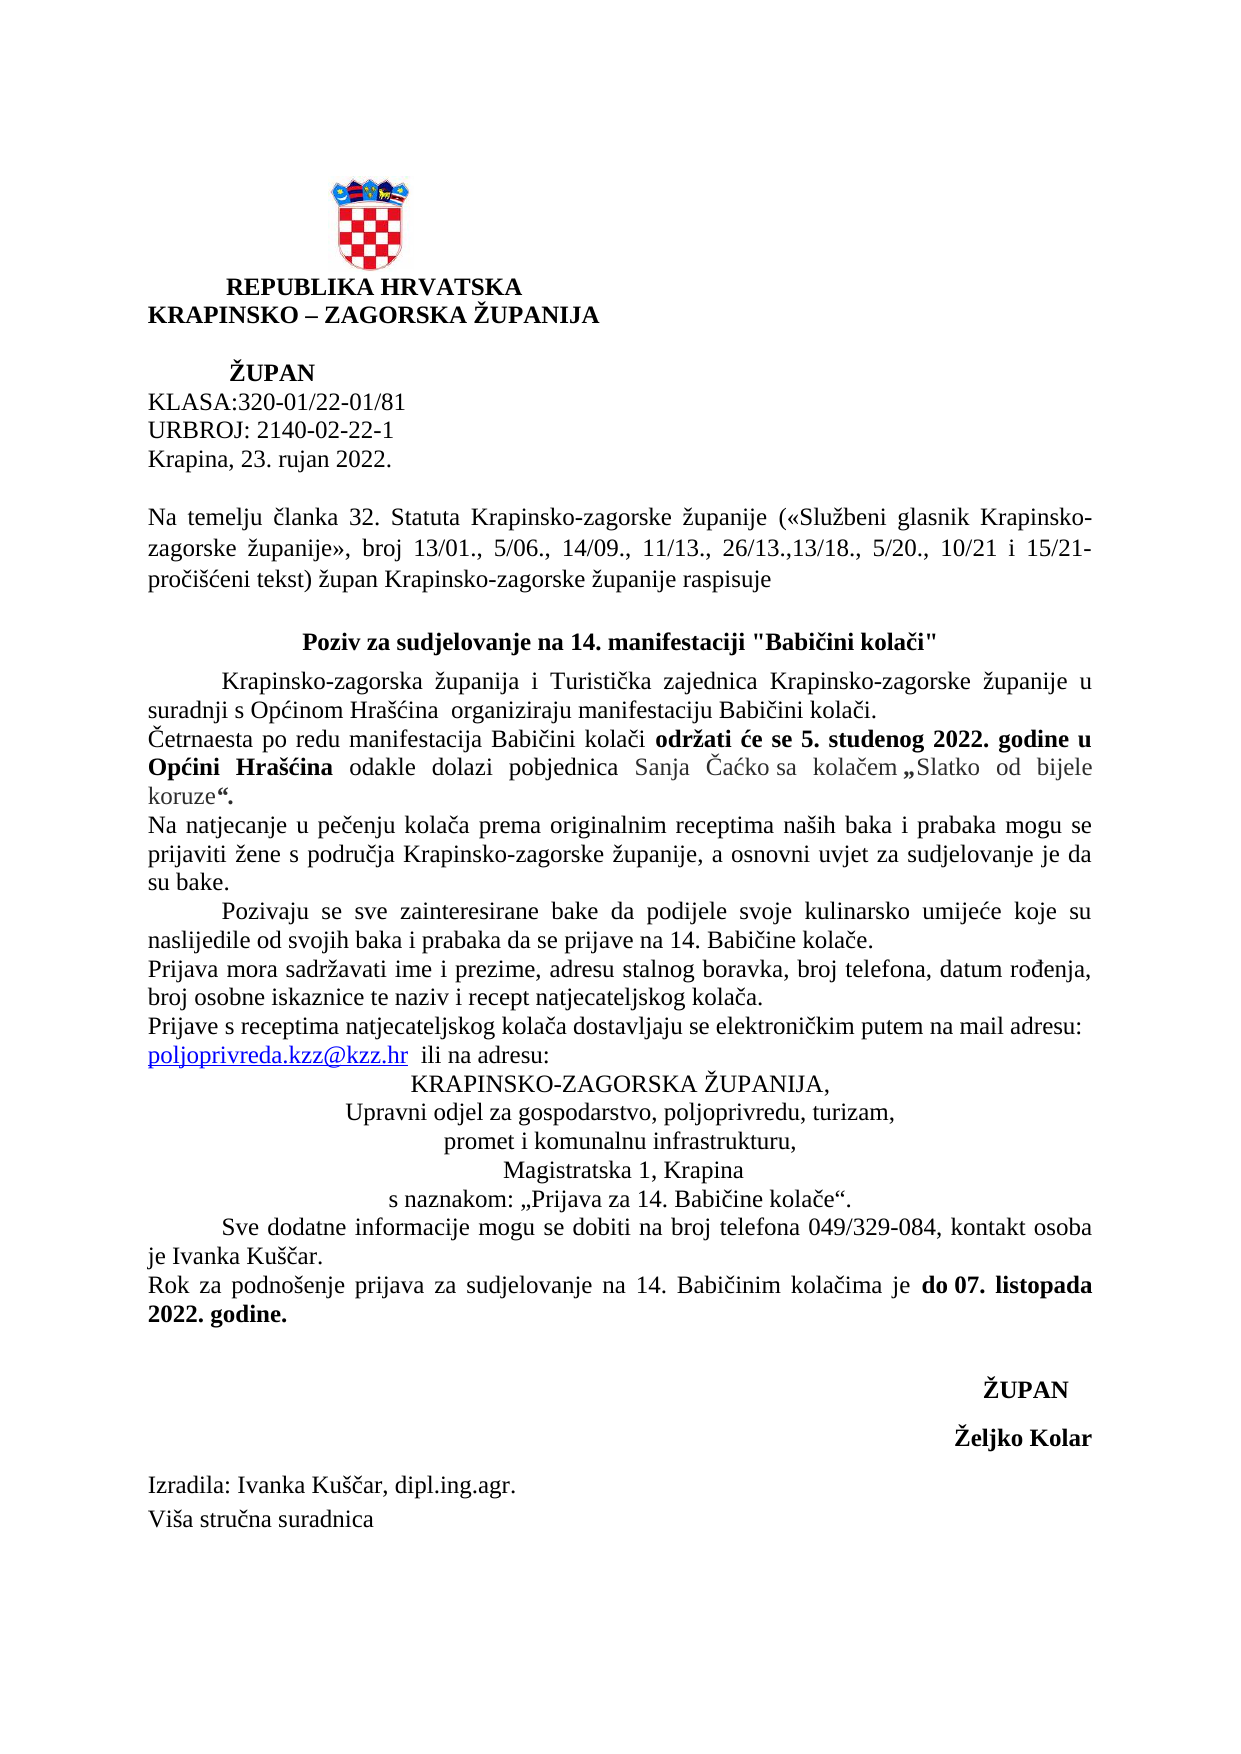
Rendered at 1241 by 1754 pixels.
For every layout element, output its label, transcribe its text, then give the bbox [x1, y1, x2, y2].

text Krapinsko-zagorska županija i Turistička zajednica Krapinsko-zagorske županije u suradnji s Općinom Hrašćina organiziraju manifestaciju Babičini kolači. [148, 666, 1093, 724]
text Na temelju članka 32. Statuta Krapinsko-zagorske županije («Službeni glasnik Krapinsko-zagorske županije», broj 13/01., 5/06., 14/09., 11/13., 26/13.,13/18., 5/20., 10/21 i 15/21- pročišćeni tekst) župan Krapinsko-zagorske županije raspisuje [148, 502, 1093, 593]
text URBROJ: 2140-02-22-1 [148, 416, 1093, 444]
text KLASA:320-01/22-01/81 [148, 387, 1093, 416]
text s naznakom: „Prijava za 14. Babičine kolače“. [148, 1184, 1093, 1212]
text poljoprivreda.kzz@kzz.hr ili na adresu: [148, 1040, 1093, 1069]
text Četrnaesta po redu manifestacija Babičini kolači održati će se 5. studenog 2022. godine u Općini Hrašćina odakle dolazi pobjednica Sanja Čaćko sa kolačem „Slatko od bijele koruze“. [148, 724, 1093, 810]
text Magistratska 1, Krapina [148, 1155, 1093, 1184]
text Prijava mora sadržavati ime i prezime, adresu stalnog boravka, broj telefona, datum rođenja, broj osobne iskaznice te naziv i recept natjecateljskog kolača. [148, 954, 1093, 1011]
text Izradila: Ivanka Kuščar, dipl.ing.agr. [148, 1471, 1093, 1499]
text ŽUPAN [959, 1375, 1093, 1404]
text Rok za podnošenje prijava za sudjelovanje na 14. Babičinim kolačima je do 07. listopada 2022. godine. [148, 1270, 1093, 1327]
text ŽUPAN [148, 358, 1093, 387]
text Viša stručna suradnica [148, 1504, 1093, 1532]
text REPUBLIKA HRVATSKA [148, 272, 1093, 301]
text Pozivaju se sve zainteresirane bake da podijele svoje kulinarsko umijeće koje su naslijedile od svojih baka i prabaka da se prijave na 14. Babičine kolače. [148, 896, 1093, 954]
text Sve dodatne informacije mogu se dobiti na broj telefona 049/329-084, kontakt osoba je Ivanka Kuščar. [148, 1212, 1093, 1270]
picture [328, 176, 414, 272]
text Prijave s receptima natjecateljskog kolača dostavljaju se elektroničkim putem na mail adresu: [148, 1011, 1093, 1040]
text Upravni odjel za gospodarstvo, poljoprivredu, turizam, [148, 1097, 1093, 1126]
text Krapina, 23. rujan 2022. [148, 444, 1093, 473]
text promet i komunalnu infrastrukturu, [148, 1126, 1093, 1155]
text Poziv za sudjelovanje na 14. manifestaciji "Babičini kolači" [148, 612, 1093, 655]
text Na natjecanje u pečenju kolača prema originalnim receptima naših baka i prabaka mogu se prijaviti žene s područja Krapinsko-zagorske županije, a osnovni uvjet za sudjelovanje je da su bake. [148, 810, 1093, 896]
text KRAPINSKO – ZAGORSKA ŽUPANIJA [148, 301, 1093, 329]
text KRAPINSKO-ZAGORSKA ŽUPANIJA, [148, 1069, 1093, 1097]
text Željko Kolar [148, 1423, 1093, 1452]
